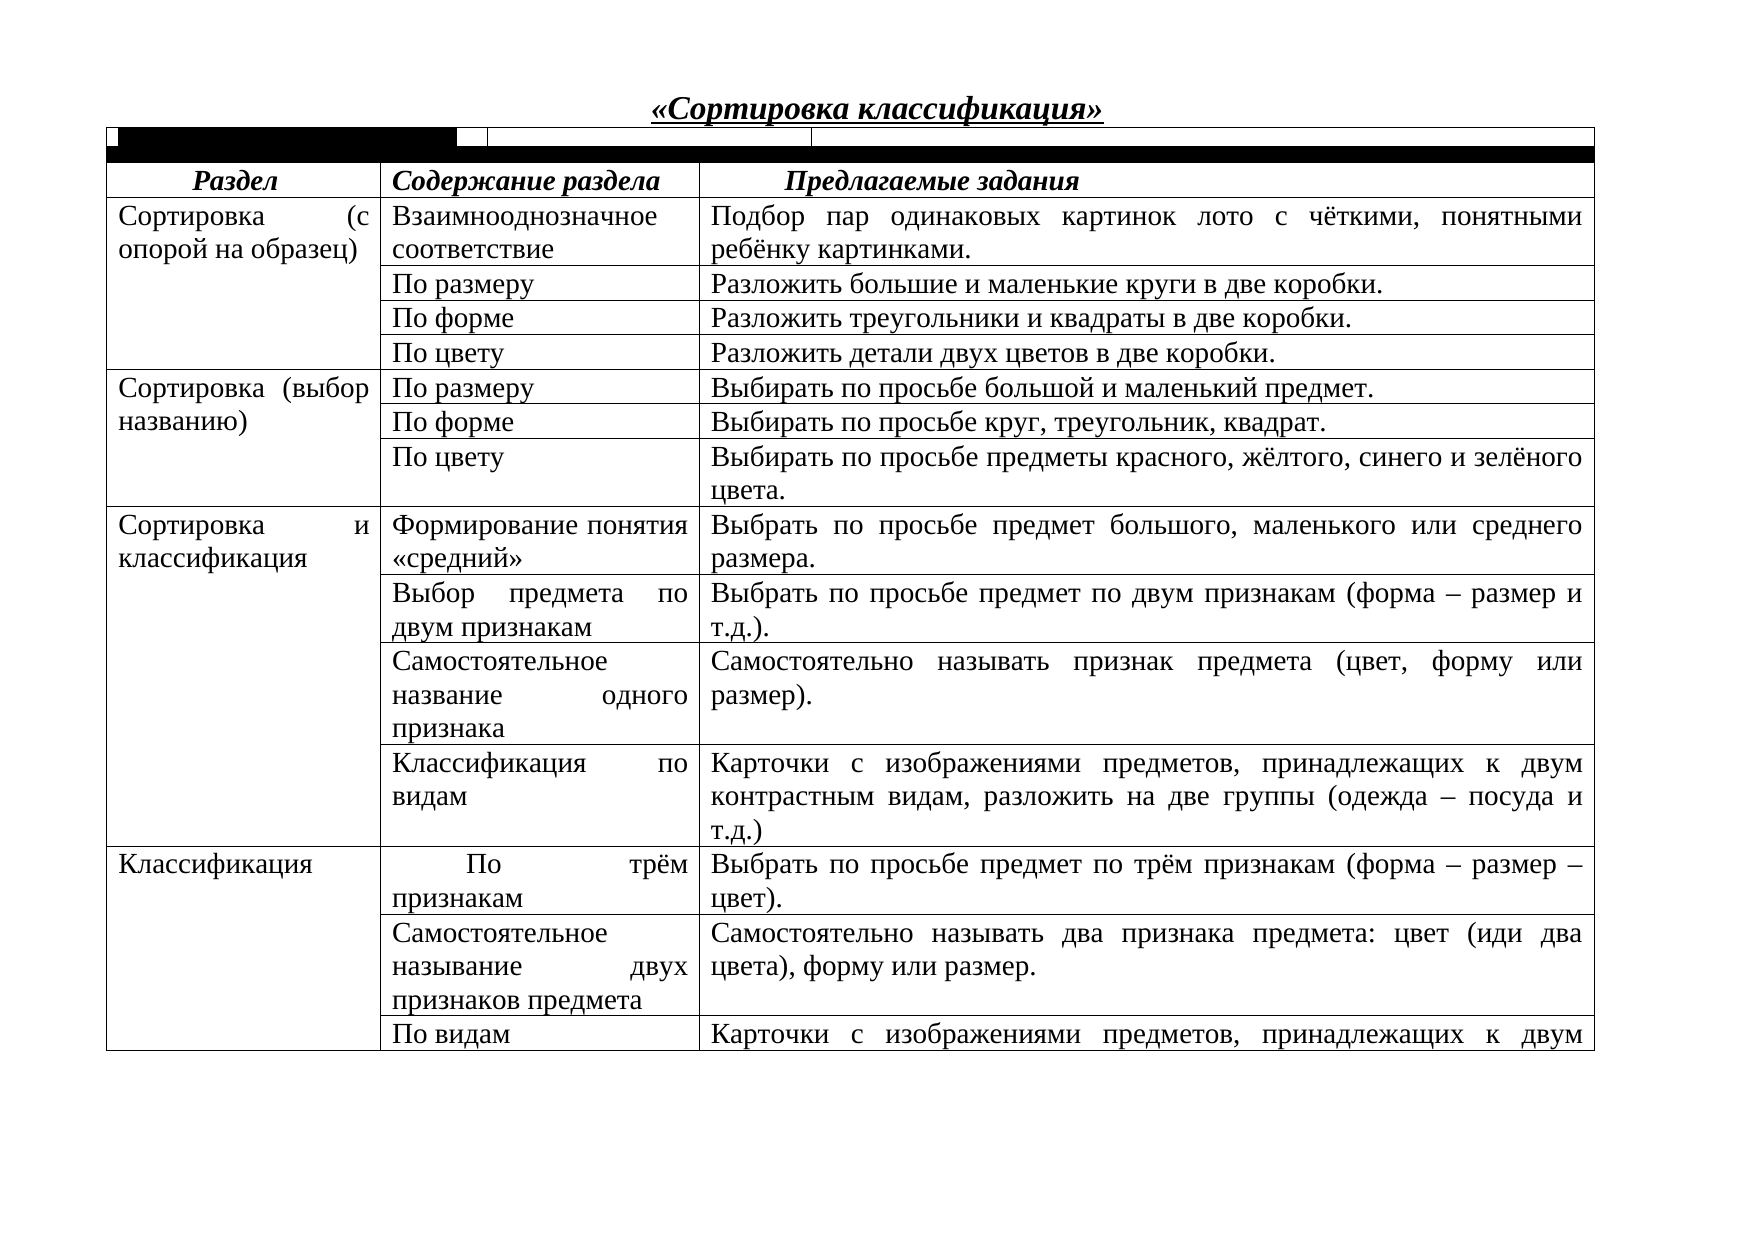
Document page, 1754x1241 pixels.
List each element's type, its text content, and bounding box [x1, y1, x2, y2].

table_cell Формирование понятия «средний» [381, 507, 699, 574]
table_cell По цвету [381, 439, 699, 506]
table_cell Выбирать по просьбе предметы красного, жёлтого, синего и зелёного цвета. [700, 439, 1594, 506]
table_cell Выбирать по просьбе круг, треугольник, квадрат. [700, 404, 1594, 438]
table_cell По размеру [381, 266, 699, 299]
table_cell Раздел [107, 163, 380, 197]
table_cell Выбрать по просьбе предмет по трём признакам (форма – размер – цвет). [700, 847, 1594, 914]
table_cell Сортировка (с опорой на образец) [107, 198, 380, 369]
table_cell Разложить детали двух цветов в две коробки. [700, 335, 1594, 369]
table_cell Выбрать по просьбе предмет по двум признакам (форма – размер и т.д.). [700, 575, 1594, 642]
table_cell По цвету [381, 335, 699, 369]
table_cell Выбирать по просьбе большой и маленький предмет. [700, 370, 1594, 403]
table_cell Самостоятельное название одного признака [381, 643, 699, 744]
table_cell По форме [381, 301, 699, 334]
table_cell Самостоятельно называть признак предмета (цвет, форму или размер). [700, 643, 1594, 744]
table_header [457, 128, 487, 146]
table_cell Самостоятельное называние двух признаков предмета [381, 915, 699, 1015]
table_cell Классификация [107, 847, 380, 1050]
table_cell Выбор предмета по двум признакам [381, 575, 699, 642]
table_cell По трём признакам [381, 847, 699, 914]
table_cell Сортировка (выбор названию) [107, 370, 380, 506]
table_cell Разложить большие и маленькие круги в две коробки. [700, 266, 1594, 299]
table_header [107, 128, 118, 146]
table_cell По видам [381, 1016, 699, 1050]
table_cell Подбор пар одинаковых картинок лото с чёткими, понятными ребёнку картинками. [700, 198, 1594, 265]
table_cell Предлагаемые задания [700, 163, 1594, 197]
table_cell Взаимнооднозначное соответствие [381, 198, 699, 265]
table_cell Сортировка и классификация [107, 507, 380, 846]
text «Сортировка классификация» [118, 88, 1636, 127]
table_cell Классификация по видам [381, 745, 699, 846]
table_cell По форме [381, 404, 699, 438]
table_header [488, 128, 811, 146]
table_cell По размеру [381, 370, 699, 403]
table_cell Самостоятельно называть два признака предмета: цвет (иди два цвета), форму или размер. [700, 915, 1594, 1015]
table_cell Карточки с изображениями предметов, принадлежащих к двум контрастным видам, разложить на две группы (одежда – посуда и т.д.) [700, 745, 1594, 846]
table_cell Разложить треугольники и квадраты в две коробки. [700, 301, 1594, 334]
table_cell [700, 1016, 1594, 1050]
table_cell Содержание раздела [381, 163, 699, 197]
table_cell Выбрать по просьбе предмет большого, маленького или среднего размера. [700, 507, 1594, 574]
table_header [812, 128, 1594, 146]
